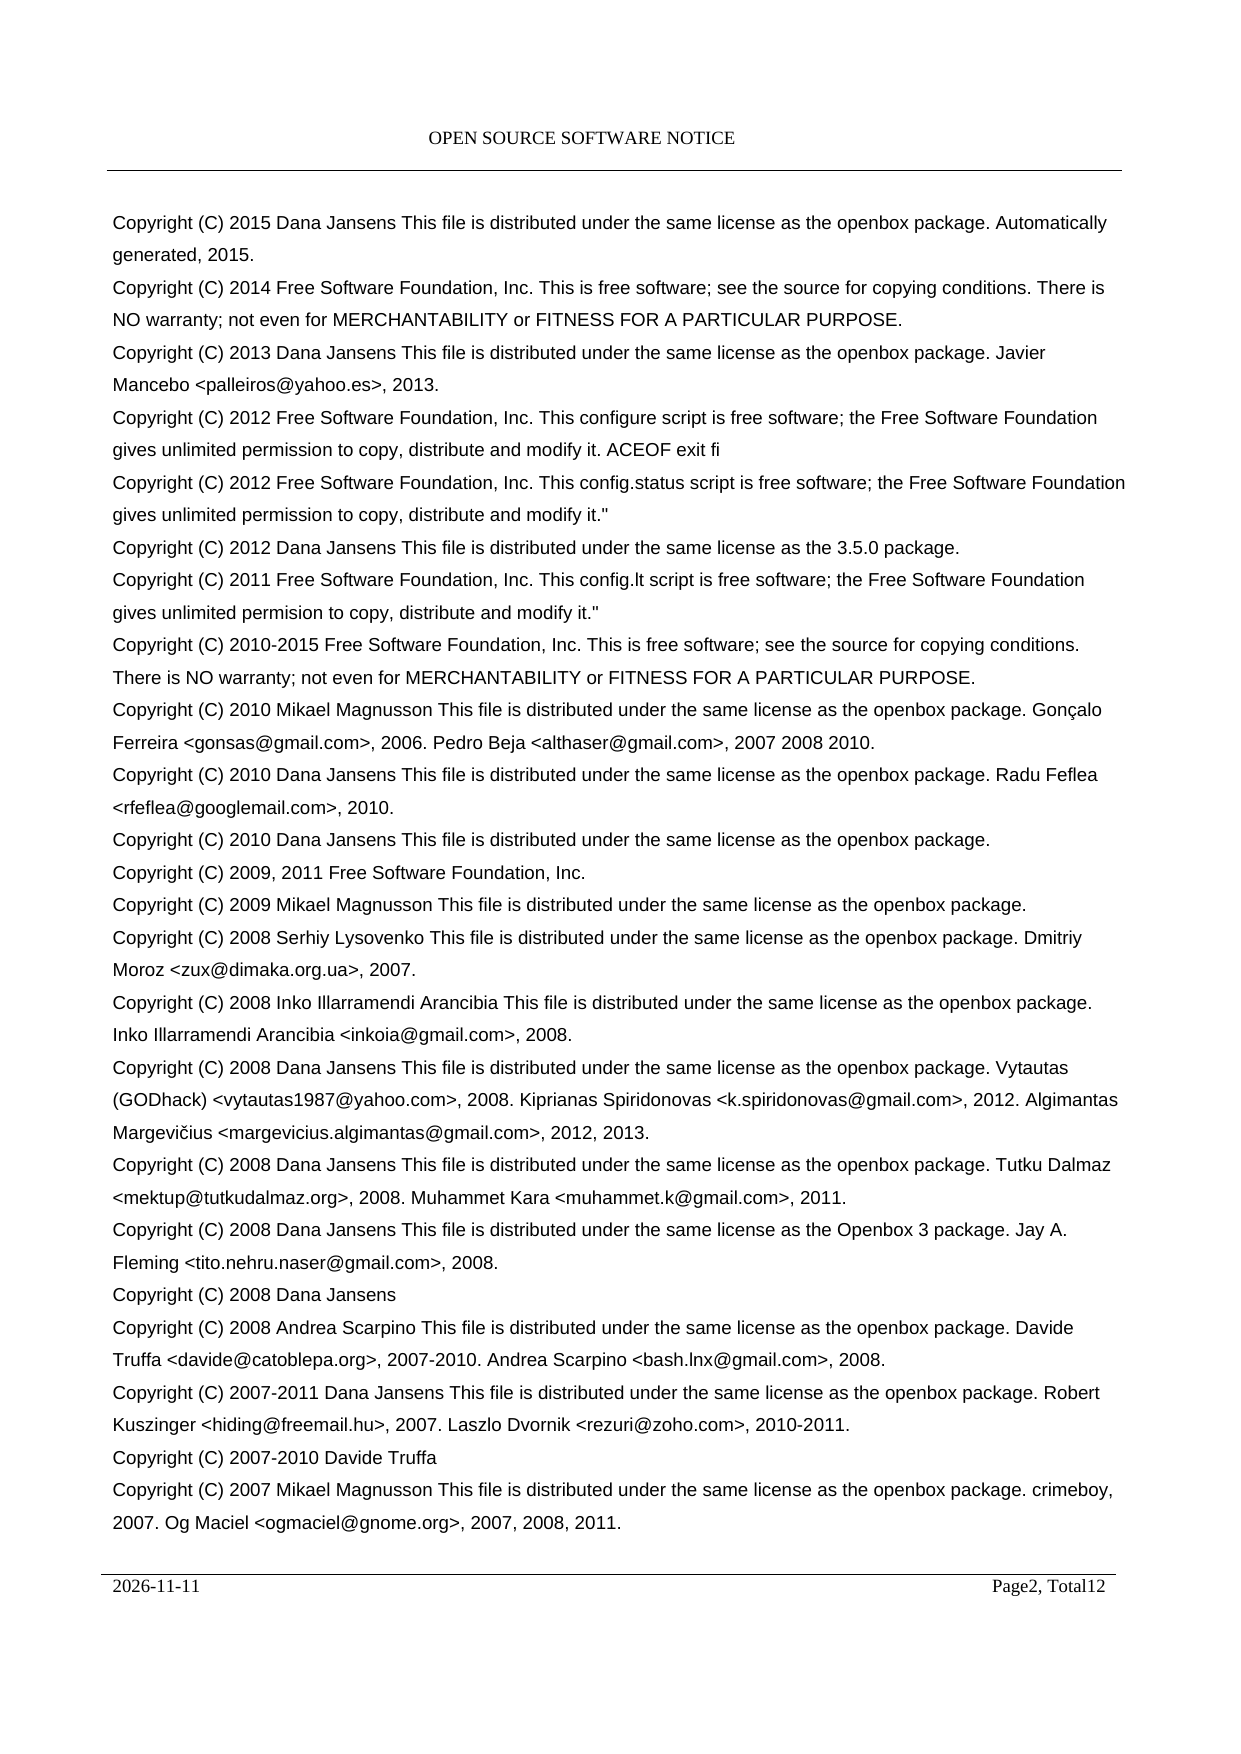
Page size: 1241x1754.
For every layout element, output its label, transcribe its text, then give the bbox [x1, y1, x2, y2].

text Copyright (C) 2008 Inko Illarramendi Arancibia This file is distributed under the same license as the openbox package. Inko Illarramendi Arancibia <inkoia@gmail.com>, 2008. [112, 986, 1128, 1051]
text Copyright (C) 2015 Dana Jansens This file is distributed under the same license as the openbox package. Automatically generated, 2015. [112, 206, 1128, 271]
text Copyright (C) 2011 Free Software Foundation, Inc. This config.lt script is free software; the Free Software Foundation gives unlimited permision to copy, distribute and modify it." [112, 564, 1128, 629]
text Copyright (C) 2012 Free Software Foundation, Inc. This config.status script is free software; the Free Software Foundation gives unlimited permission to copy, distribute and modify it." [112, 466, 1128, 531]
text Copyright (C) 2008 Dana Jansens This file is distributed under the same license as the Openbox 3 package. Jay A. Fleming <tito.nehru.naser@gmail.com>, 2008. [112, 1214, 1128, 1279]
text Copyright (C) 2008 Dana Jansens [112, 1279, 1128, 1311]
text Copyright (C) 2013 Dana Jansens This file is distributed under the same license as the openbox package. Javier Mancebo <palleiros@yahoo.es>, 2013. [112, 336, 1128, 401]
text Copyright (C) 2008 Dana Jansens This file is distributed under the same license as the openbox package. Tutku Dalmaz <mektup@tutkudalmaz.org>, 2008. Muhammet Kara <muhammet.k@gmail.com>, 2011. [112, 1149, 1128, 1214]
text Copyright (C) 2010 Dana Jansens This file is distributed under the same license as the openbox package. Radu Feflea <rfeflea@googlemail.com>, 2010. [112, 759, 1128, 824]
text Copyright (C) 2012 Dana Jansens This file is distributed under the same license as the 3.5.0 package. [112, 531, 1128, 564]
text Copyright (C) 2009, 2011 Free Software Foundation, Inc. [112, 856, 1128, 889]
text Copyright (C) 2007 Mikael Magnusson This file is distributed under the same license as the openbox package. crimeboy, 2007. Og Maciel <ogmaciel@gnome.org>, 2007, 2008, 2011. [112, 1474, 1128, 1539]
text Copyright (C) 2007-2011 Dana Jansens This file is distributed under the same license as the openbox package. Robert Kuszinger <hiding@freemail.hu>, 2007. Laszlo Dvornik <rezuri@zoho.com>, 2010-2011. [112, 1376, 1128, 1441]
text Copyright (C) 2008 Andrea Scarpino This file is distributed under the same license as the openbox package. Davide Truffa <davide@catoblepa.org>, 2007-2010. Andrea Scarpino <bash.lnx@gmail.com>, 2008. [112, 1311, 1128, 1376]
text Copyright (C) 2010 Mikael Magnusson This file is distributed under the same license as the openbox package. Gonçalo Ferreira <gonsas@gmail.com>, 2006. Pedro Beja <althaser@gmail.com>, 2007 2008 2010. [112, 694, 1128, 759]
text Copyright (C) 2008 Serhiy Lysovenko This file is distributed under the same license as the openbox package. Dmitriy Moroz <zux@dimaka.org.ua>, 2007. [112, 921, 1128, 986]
text Copyright (C) 2012 Free Software Foundation, Inc. This configure script is free software; the Free Software Foundation gives unlimited permission to copy, distribute and modify it. ACEOF exit fi [112, 401, 1128, 466]
text Copyright (C) 2010-2015 Free Software Foundation, Inc. This is free software; see the source for copying conditions. There is NO warranty; not even for MERCHANTABILITY or FITNESS FOR A PARTICULAR PURPOSE. [112, 629, 1128, 694]
text Copyright (C) 2010 Dana Jansens This file is distributed under the same license as the openbox package. [112, 824, 1128, 856]
text Copyright (C) 2008 Dana Jansens This file is distributed under the same license as the openbox package. Vytautas (GODhack) <vytautas1987@yahoo.com>, 2008. Kiprianas Spiridonovas <k.spiridonovas@gmail.com>, 2012. Algimantas Margevičius <margevicius.algimantas@gmail.com>, 2012, 2013. [112, 1051, 1128, 1149]
text Copyright (C) 2009 Mikael Magnusson This file is distributed under the same license as the openbox package. [112, 889, 1128, 921]
text Copyright (C) 2014 Free Software Foundation, Inc. This is free software; see the source for copying conditions. There is NO warranty; not even for MERCHANTABILITY or FITNESS FOR A PARTICULAR PURPOSE. [112, 271, 1128, 336]
text Copyright (C) 2007-2010 Davide Truffa [112, 1441, 1128, 1474]
